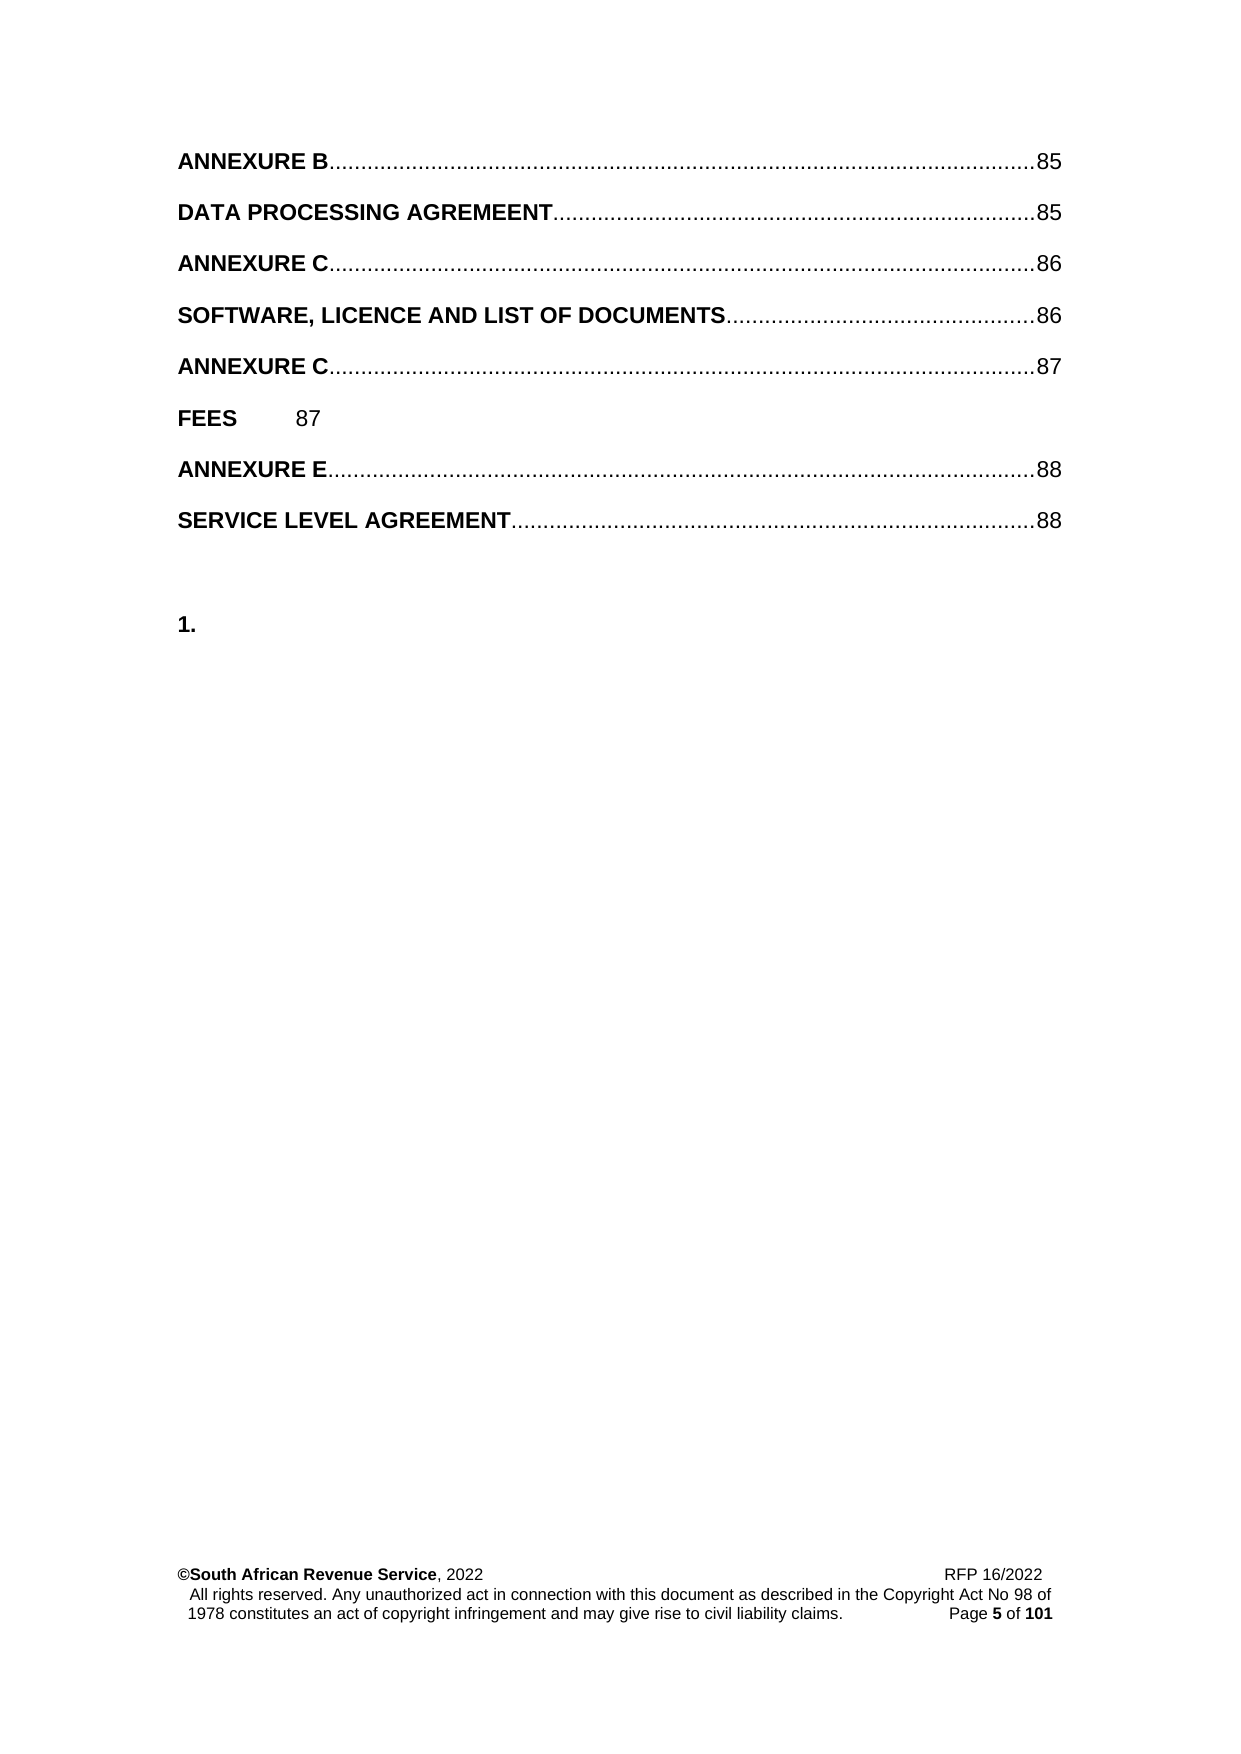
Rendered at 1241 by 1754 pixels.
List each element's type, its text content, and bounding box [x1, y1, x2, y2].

text annexure C 87 [177, 353, 1063, 379]
text DATA PROCESSING AGREMEENT 85 [177, 199, 1063, 225]
text annexure e 88 [177, 456, 1063, 482]
text annexure C 86 [177, 250, 1063, 277]
text Service level agreement 88 [177, 507, 1063, 533]
text Software, licence AND LIST OF DOCUMENTS 86 [177, 302, 1063, 328]
text FEES 87 [177, 404, 1063, 431]
text annexure B 85 [177, 148, 1063, 174]
